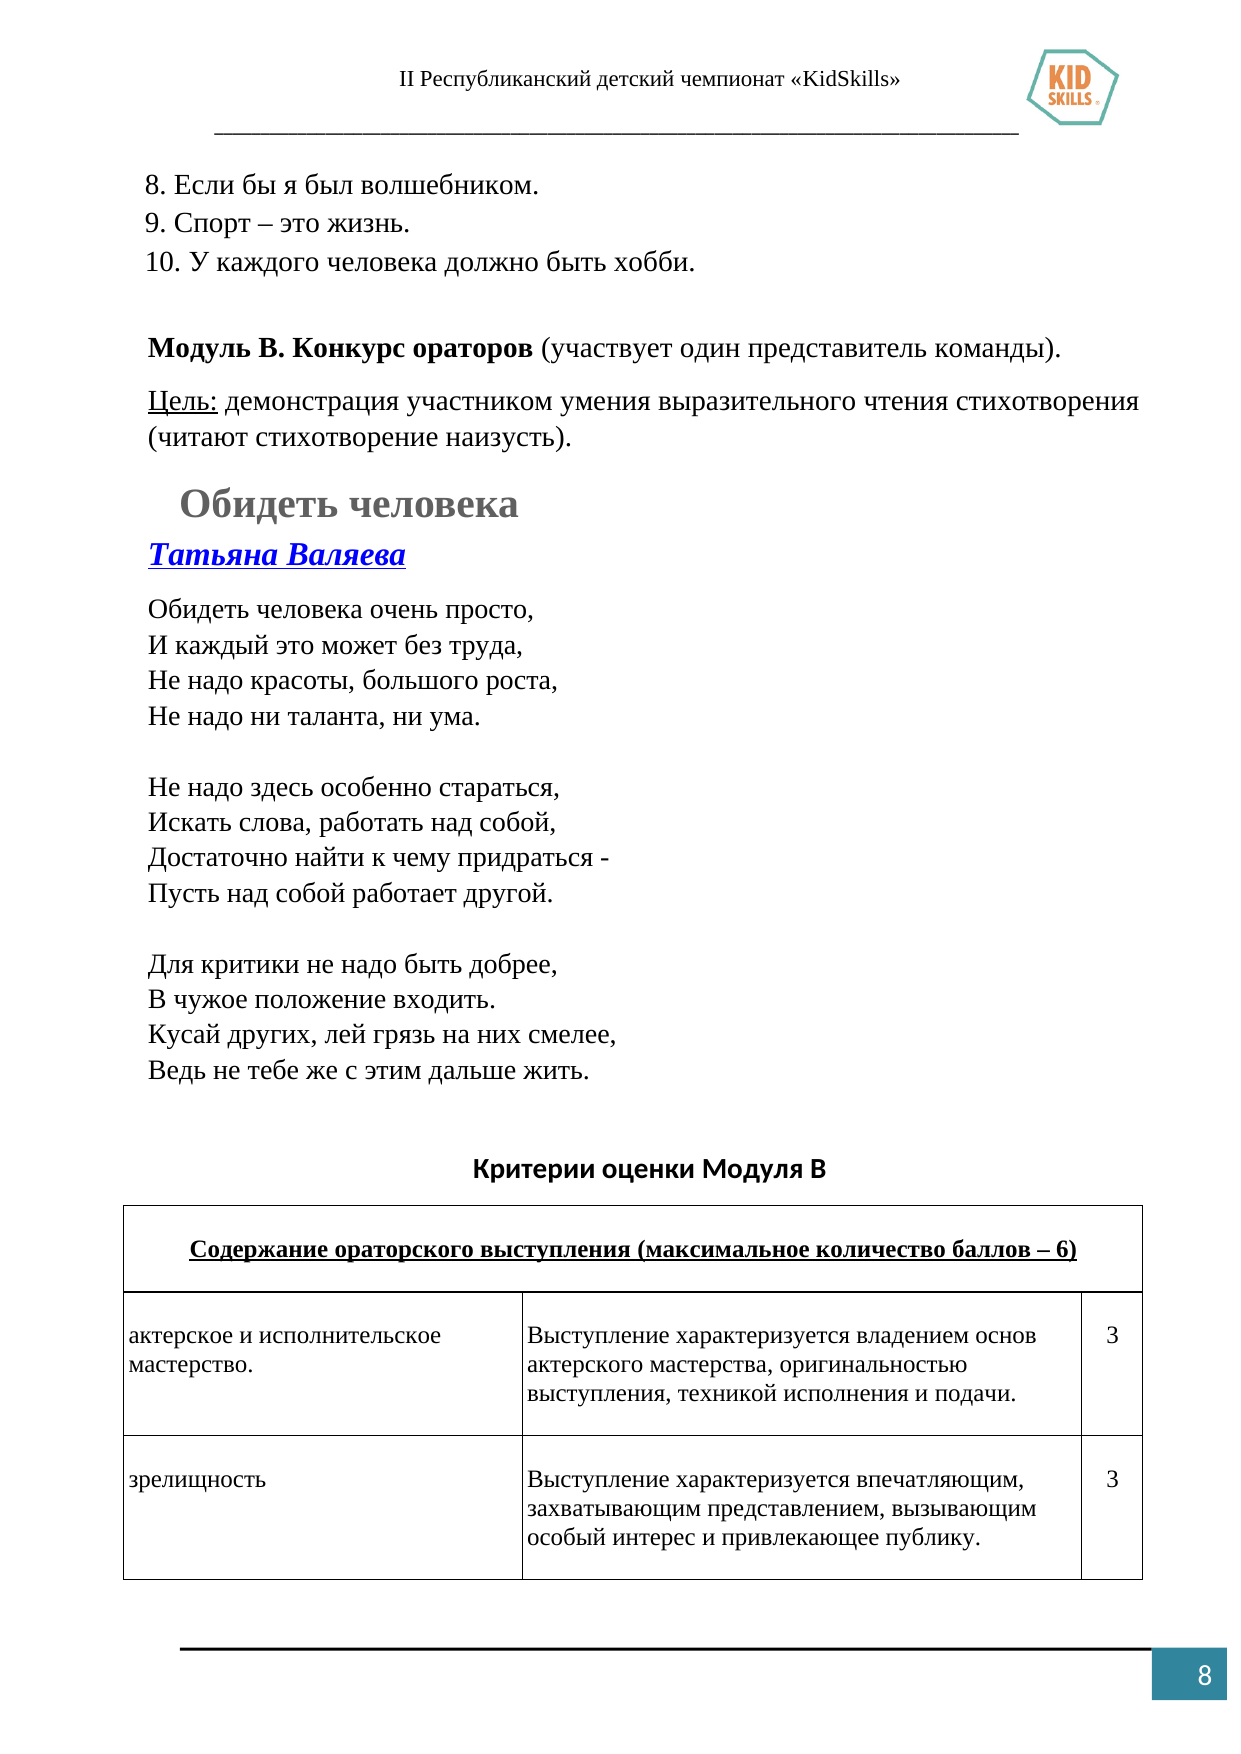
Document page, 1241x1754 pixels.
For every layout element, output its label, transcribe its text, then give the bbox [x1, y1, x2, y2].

text Цель: демонстрация участником умения выразительного чтения стихотворения [148, 383, 1152, 417]
table_cell Выступление характеризуется впечатляющим, захватывающим представлением, вызывающим особый интерес и привлекающее публику. [523, 1436, 1081, 1578]
picture [1017, 31, 1124, 138]
text Модуль В. Конкурс ораторов (участвует один представитель команды). [148, 330, 1152, 364]
text Татьяна Валяева [148, 534, 1152, 573]
table_cell 3 [1082, 1293, 1142, 1435]
table_cell Выступление характеризуется владением основ актерского мастерства, оригинальностью выступления, техникой исполнения и подачи. [523, 1293, 1081, 1435]
table_cell зрелищность [124, 1436, 522, 1578]
text 8. Если бы я был волшебником. [144, 167, 1152, 200]
table_header Содержание ораторского выступления (максимальное количество баллов – 6) [124, 1206, 1142, 1291]
text Критерии оценки Модуля В [148, 1150, 1152, 1185]
text 9. Спорт – это жизнь. [144, 205, 1152, 239]
text Обидеть человека очень просто, И каждый это может без труда, Не надо красоты, большого роста, Не надо ни таланта, ни ума. Не надо здесь особенно стараться, Искать слова, работать над собой, Достаточно найти к чему придраться - Пусть над собой работает другой. Для критики не надо быть добрее, В чужое положение входить. Кусай других, лей грязь на них смелее, Ведь не тебе же с этим дальше жить. [148, 589, 1152, 1085]
text 10. У каждого человека должно быть хобби. [144, 244, 1152, 277]
text Обидеть человека [179, 479, 1152, 527]
table_cell 3 [1082, 1436, 1142, 1578]
text (читают стихотворение наизусть). [148, 419, 1152, 453]
table_cell актерское и исполнительское мастерство. [124, 1293, 522, 1435]
